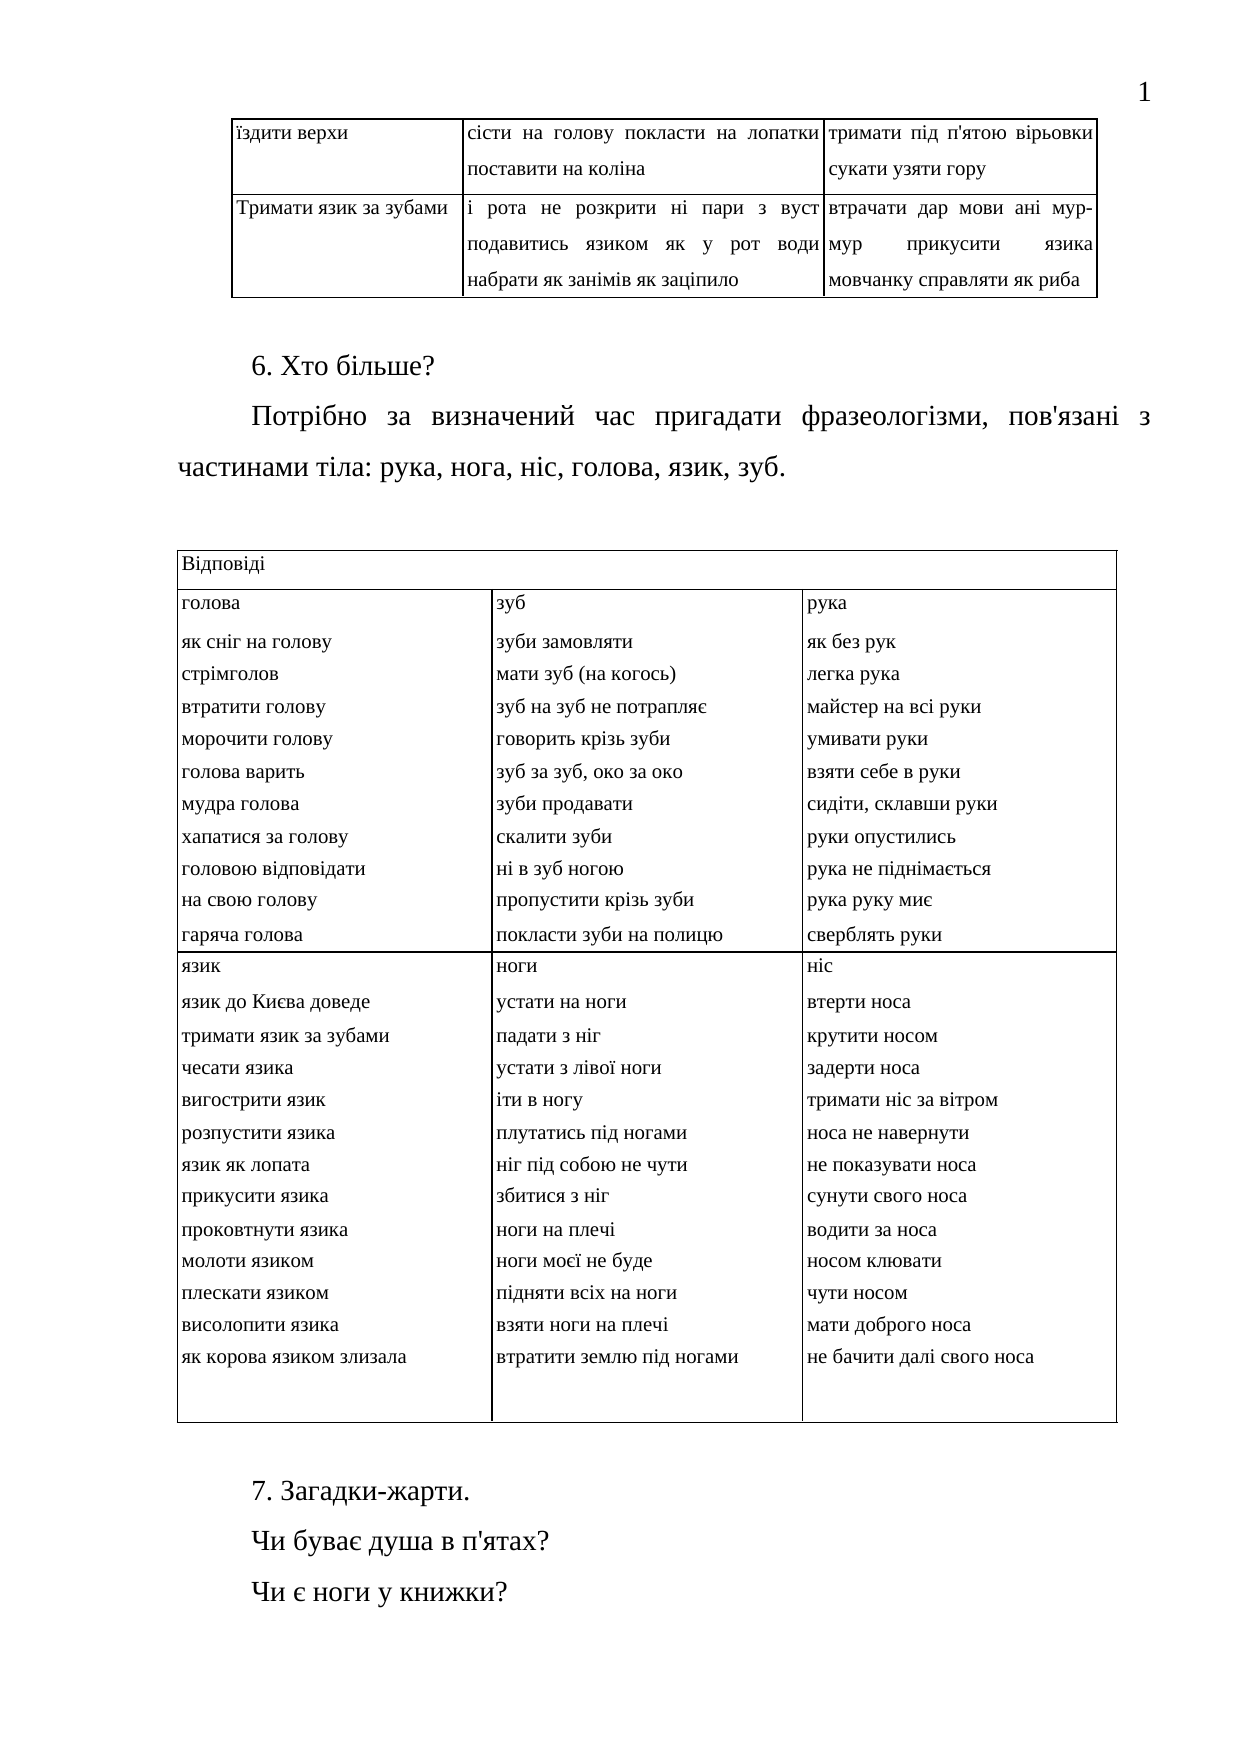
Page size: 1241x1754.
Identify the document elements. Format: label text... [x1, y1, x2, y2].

table_cell плескати язиком [178, 1280, 491, 1312]
table_cell висолопити язика [178, 1312, 491, 1344]
text 6. Хто більше? [177, 348, 1152, 382]
table_cell мати доброго носа [803, 1312, 1116, 1344]
table_cell сидіти, склавши руки [803, 791, 1116, 824]
table_cell хапатися за голову [178, 824, 491, 856]
table_cell ніг під собою не чути [493, 1152, 802, 1183]
table_cell ноги на плечі [493, 1217, 802, 1248]
table_cell ніс [803, 953, 1116, 989]
table_cell як сніг на голову [178, 629, 491, 660]
table_cell язик [178, 953, 491, 989]
table_cell зуби замовляти [493, 629, 802, 660]
table_cell втерти носа [803, 990, 1116, 1023]
table_cell легка рука [803, 660, 1116, 694]
table_cell ні в зуб ногою [493, 856, 802, 887]
table_cell говорить крізь зуби [493, 726, 802, 759]
table_cell молоти язиком [178, 1248, 491, 1280]
table_cell на свою голову [178, 887, 491, 922]
table_cell ноги [493, 953, 802, 989]
table_cell зуб [493, 590, 802, 629]
table_cell вигострити язик [178, 1087, 491, 1120]
table_cell прикусити язика [178, 1183, 491, 1217]
text Потрібно за визначений час пригадати фразеологізми, пов'язані з частинами тіла: рука, нога, ніс, голова, язик, зуб. [177, 398, 1152, 482]
table_cell крутити носом [803, 1023, 1116, 1055]
table_cell взяти ноги на плечі [493, 1312, 802, 1344]
table_cell тримати ніс за вітром [803, 1087, 1116, 1120]
table_cell як без рук [803, 629, 1116, 660]
text Чи буває душа в п'ятах? [177, 1523, 1152, 1557]
table_cell мудра голова [178, 791, 491, 824]
table_cell сверблять руки [803, 922, 1116, 951]
table_cell руки опустились [803, 824, 1116, 856]
table_cell стрімголов [178, 660, 491, 694]
table_cell не бачити далі свого носа [803, 1344, 1116, 1421]
table_cell зуб за зуб, око за око [493, 759, 802, 791]
table_cell устати на ноги [493, 990, 802, 1023]
table_cell розпустити язика [178, 1120, 491, 1152]
table_cell проковтнути язика [178, 1217, 491, 1248]
table_cell падати з ніг [493, 1023, 802, 1055]
table_cell підняти всіх на ноги [493, 1280, 802, 1312]
table_cell їздити верхи [233, 120, 462, 193]
table_cell устати з лівої ноги [493, 1055, 802, 1087]
table_cell збитися з ніг [493, 1183, 802, 1217]
table_cell голова варить [178, 759, 491, 791]
table_cell Тримати язик за зубами [233, 195, 462, 296]
table_cell плутатись під ногами [493, 1120, 802, 1152]
table_cell не показувати носа [803, 1152, 1116, 1183]
table_cell зуби продавати [493, 791, 802, 824]
table_cell зуб на зуб не потрапляє [493, 694, 802, 726]
table_cell мати зуб (на когось) [493, 660, 802, 694]
table_cell чути носом [803, 1280, 1116, 1312]
table_cell тримати під п'ятою вірьовки сукати узяти гору [825, 120, 1096, 193]
table_header Відповіді [178, 551, 1116, 589]
table_cell ноги моєї не буде [493, 1248, 802, 1280]
table_cell гаряча голова [178, 922, 491, 951]
table_cell язик як лопата [178, 1152, 491, 1183]
table_cell взяти себе в руки [803, 759, 1116, 791]
text 7. Загадки-жарти. [177, 1473, 1152, 1507]
table_cell морочити голову [178, 726, 491, 759]
table_cell покласти зуби на полицю [493, 922, 802, 951]
table_cell чесати язика [178, 1055, 491, 1087]
table_cell умивати руки [803, 726, 1116, 759]
table_cell як корова язиком злизала [178, 1344, 491, 1421]
table_cell рука [803, 590, 1116, 629]
table_cell носа не навернути [803, 1120, 1116, 1152]
table_cell втратити землю під ногами [493, 1344, 802, 1421]
table_cell втрачати дар мови ані мур-мур прикусити язика мовчанку справляти як риба [825, 195, 1096, 296]
table_cell пропустити крізь зуби [493, 887, 802, 922]
table_cell водити за носа [803, 1217, 1116, 1248]
text Чи є ноги у книжки? [177, 1574, 1152, 1607]
table_cell задерти носа [803, 1055, 1116, 1087]
table_cell носом клювати [803, 1248, 1116, 1280]
table_cell голова [178, 590, 491, 629]
table_cell майстер на всі руки [803, 694, 1116, 726]
table_cell іти в ногу [493, 1087, 802, 1120]
table_cell головою відповідати [178, 856, 491, 887]
table_cell і рота не розкрити ні пари з вуст подавитись язиком як у рот води набрати як занімів як заціпило [464, 195, 823, 296]
table_cell скалити зуби [493, 824, 802, 856]
table_cell рука руку миє [803, 887, 1116, 922]
table_cell сісти на голову покласти на лопатки поставити на коліна [464, 120, 823, 193]
table_cell язик до Києва доведе [178, 990, 491, 1023]
table_cell тримати язик за зубами [178, 1023, 491, 1055]
table_cell сунути свого носа [803, 1183, 1116, 1217]
table_cell втратити голову [178, 694, 491, 726]
table_cell рука не піднімається [803, 856, 1116, 887]
